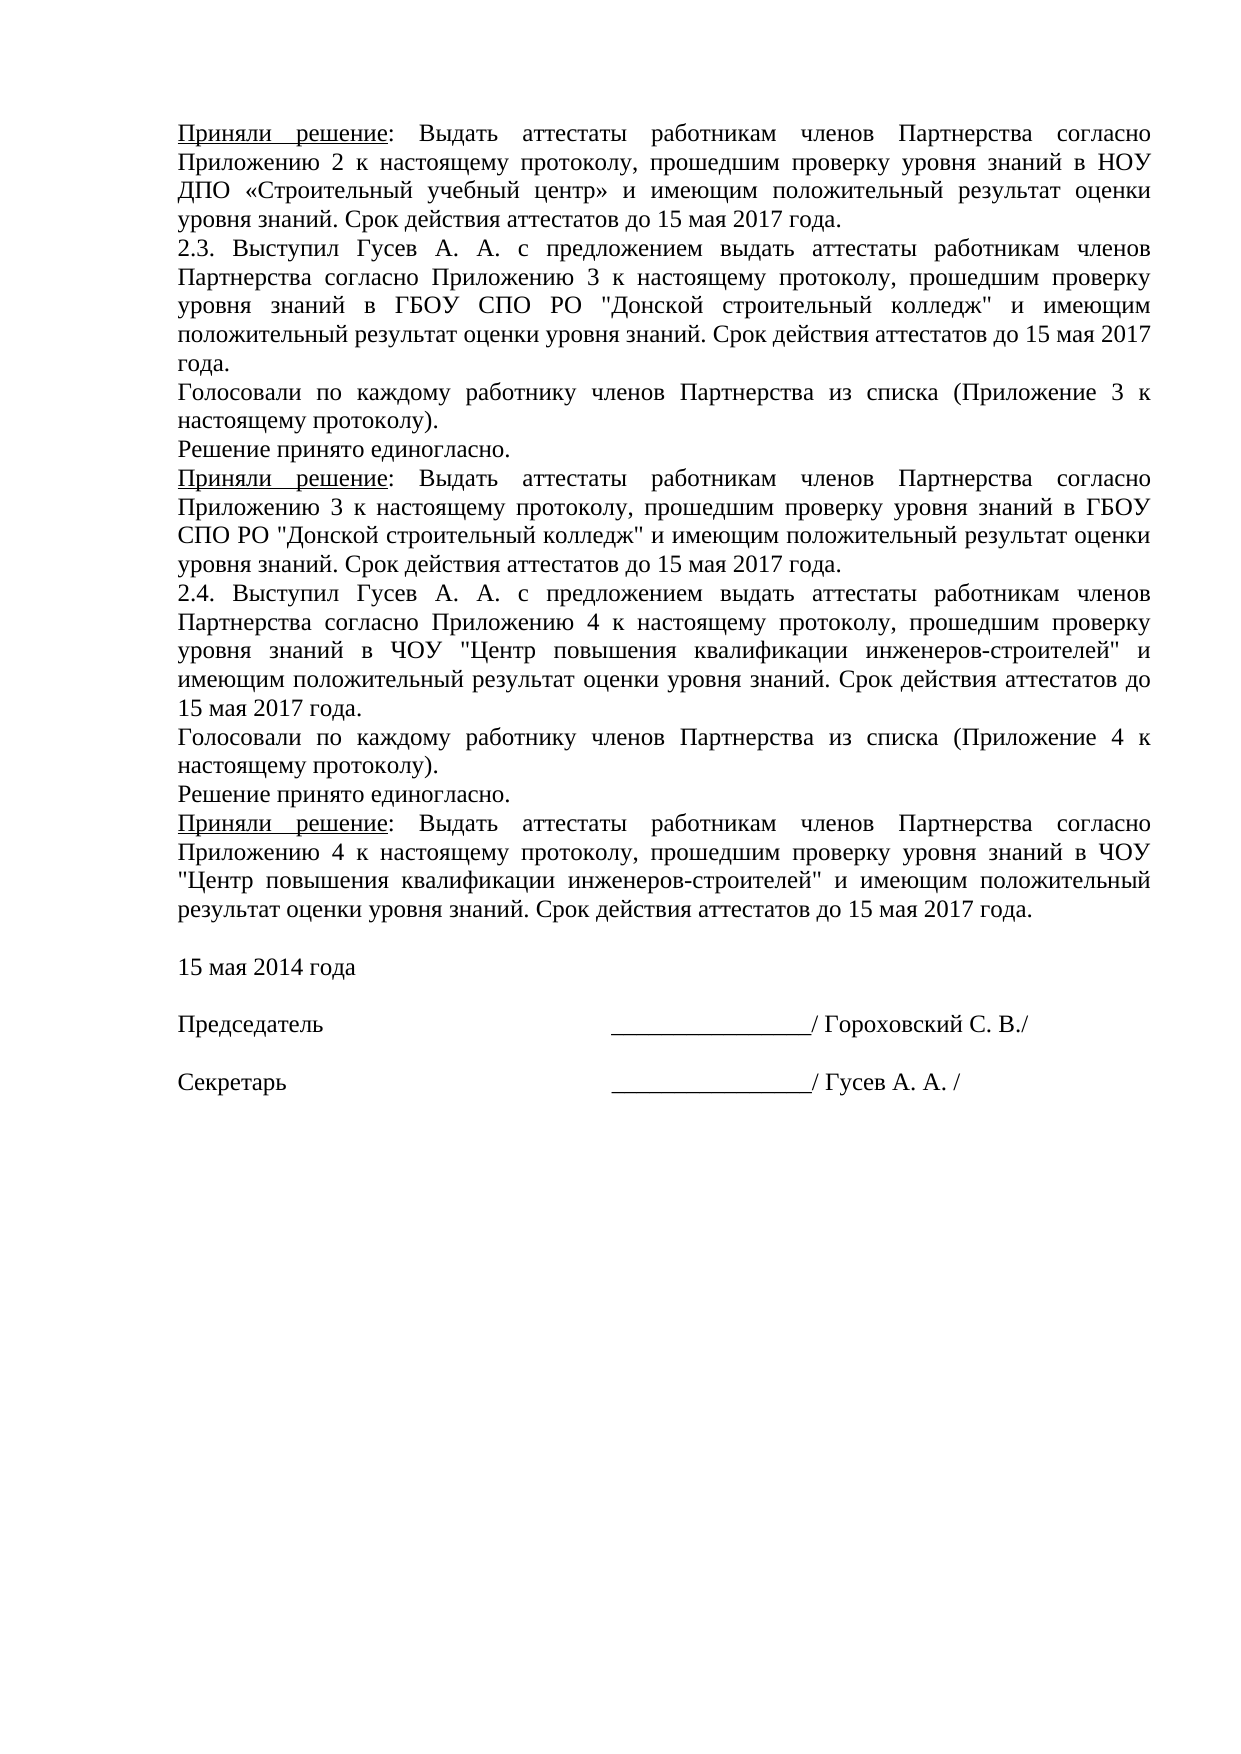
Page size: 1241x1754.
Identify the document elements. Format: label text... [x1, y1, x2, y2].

text Решение принято единогласно. [177, 779, 1152, 808]
text Приняли решение: Выдать аттестаты работникам членов Партнерства согласно Приложению 2 к настоящему протоколу, прошедшим проверку уровня знаний в НОУ ДПО «Строительный учебный центр» и имеющим положительный результат оценки уровня знаний. Срок действия аттестатов до 15 мая 2017 года. [177, 118, 1152, 233]
text Секретарь ________________/ Гусев А. А. / [177, 1067, 1152, 1096]
text 2.3. Выступил Гусев А. А. с предложением выдать аттестаты работникам членов Партнерства согласно Приложению 3 к настоящему протоколу, прошедшим проверку уровня знаний в ГБОУ СПО РО "Донской строительный колледж" и имеющим положительный результат оценки уровня знаний. Срок действия аттестатов до 15 мая 2017 года. [177, 233, 1152, 377]
text Решение принято единогласно. [177, 434, 1152, 463]
text Председатель ________________/ Гороховский С. В. / [177, 1009, 1152, 1038]
text Приняли решение: Выдать аттестаты работникам членов Партнерства согласно Приложению 4 к настоящему протоколу, прошедшим проверку уровня знаний в ЧОУ "Центр повышения квалификации инженеров-строителей" и имеющим положительный результат оценки уровня знаний. Срок действия аттестатов до 15 мая 2017 года. [177, 808, 1152, 923]
text Приняли решение: Выдать аттестаты работникам членов Партнерства согласно Приложению 3 к настоящему протоколу, прошедшим проверку уровня знаний в ГБОУ СПО РО "Донской строительный колледж" и имеющим положительный результат оценки уровня знаний. Срок действия аттестатов до 15 мая 2017 года. [177, 463, 1152, 578]
text 2.4. Выступил Гусев А. А. с предложением выдать аттестаты работникам членов Партнерства согласно Приложению 4 к настоящему протоколу, прошедшим проверку уровня знаний в ЧОУ "Центр повышения квалификации инженеров-строителей" и имеющим положительный результат оценки уровня знаний. Срок действия аттестатов до 15 мая 2017 года. [177, 578, 1152, 722]
text Голосовали по каждому работнику членов Партнерства из списка (Приложение 3 к настоящему протоколу). [177, 377, 1152, 434]
text 15 мая 2014 года [177, 952, 1152, 981]
text Голосовали по каждому работнику членов Партнерства из списка (Приложение 4 к настоящему протоколу). [177, 722, 1152, 779]
